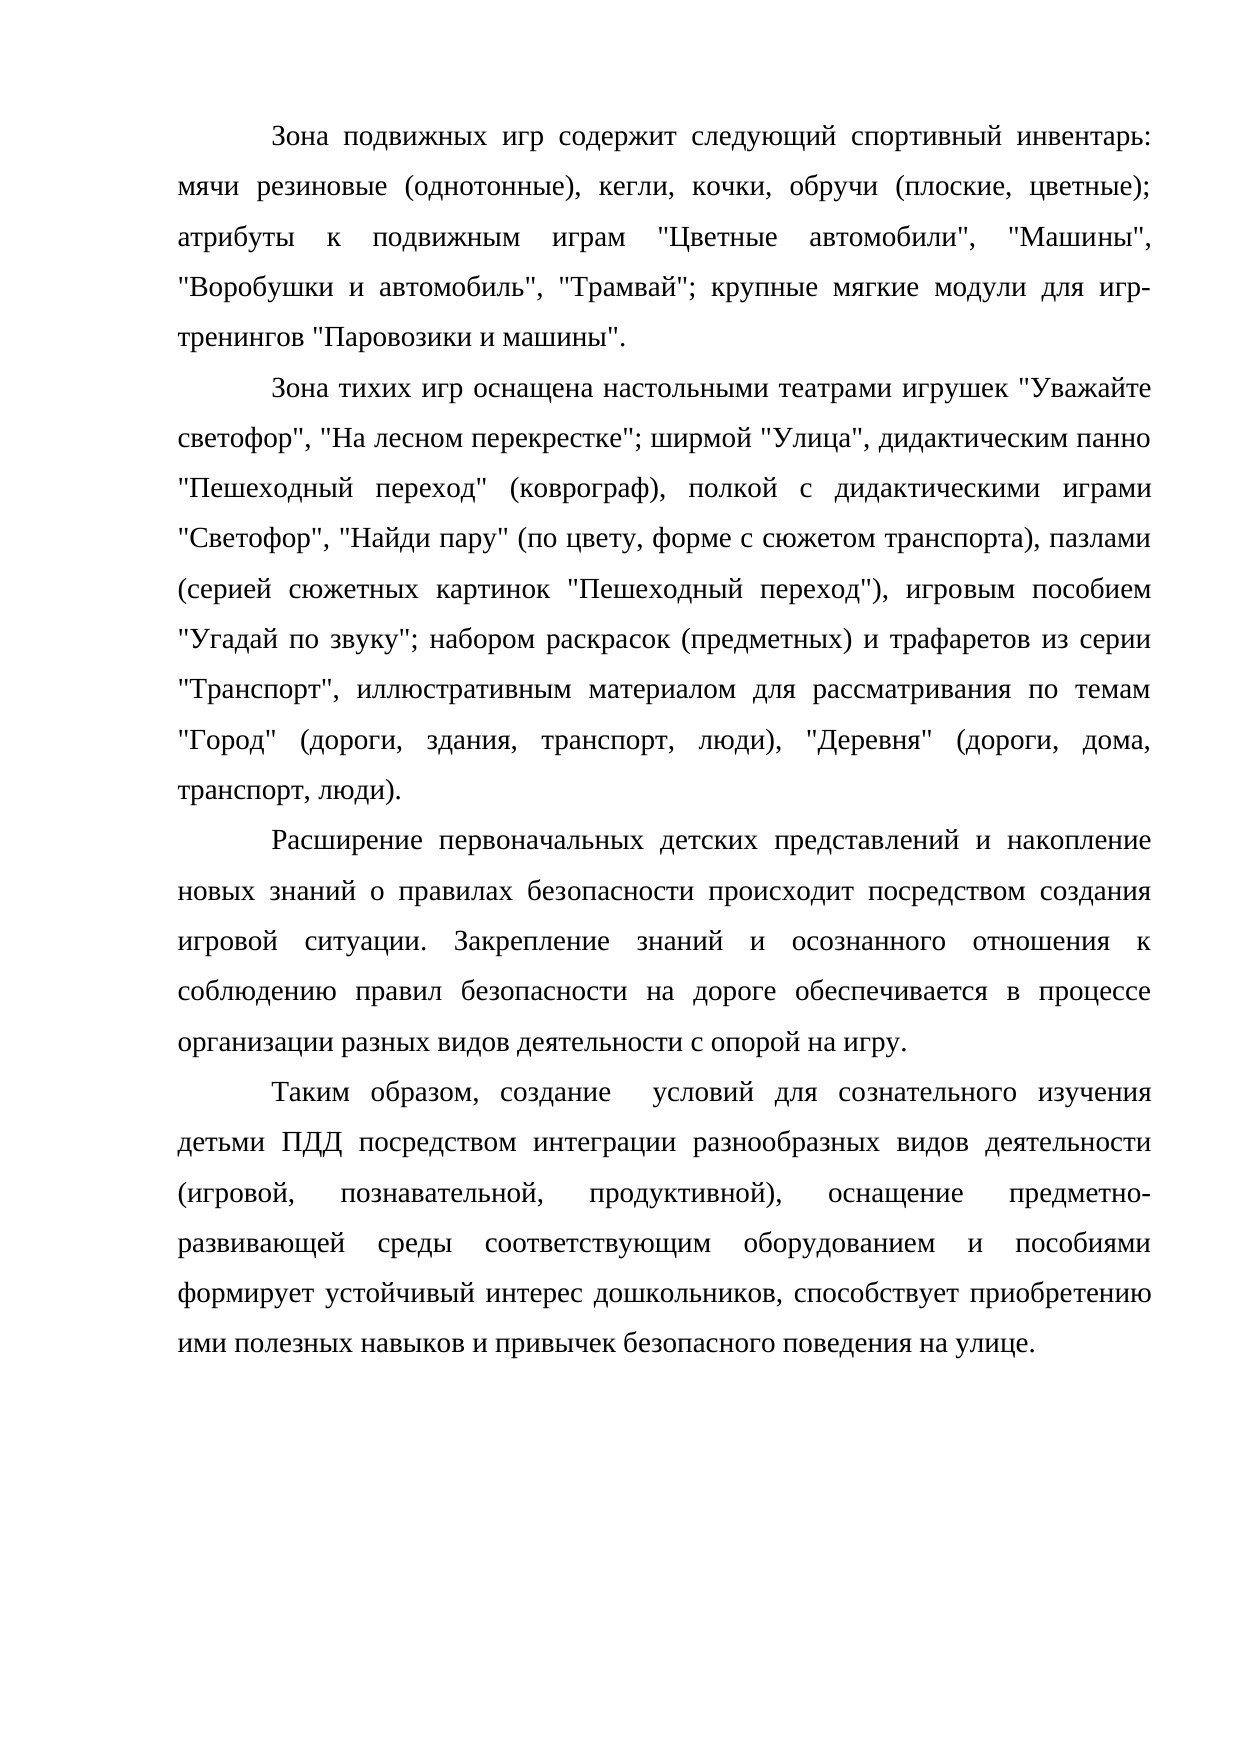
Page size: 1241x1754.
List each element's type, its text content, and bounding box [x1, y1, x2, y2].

text Зона подвижных игр содержит следующий спортивный инвентарь: мячи резиновые (однотонные), кегли, кочки, обручи (плоские, цветные); атрибуты к подвижным играм "Цветные автомобили", "Машины", "Воробушки и автомобиль", "Трамвай"; крупные мягкие модули для игр-тренингов "Паровозики и машины". [177, 118, 1152, 353]
text Таким образом, создание условий для сознательного изучения детьми ПДД посредством интеграции разнообразных видов деятельности (игровой, познавательной, продуктивной), оснащение предметно-развивающей среды соответствующим оборудованием и пособиями формирует устойчивый интерес дошкольников, способствует приобретению ими полезных навыков и привычек безопасного поведения на улице. [177, 1074, 1152, 1359]
text Зона тихих игр оснащена настольными театрами игрушек "Уважайте светофор", "На лесном перекрестке"; ширмой "Улица", дидактическим панно "Пешеходный переход" (коврограф), полкой с дидактическими играми "Светофор", "Найди пару" (по цвету, форме с сюжетом транспорта), пазлами (серией сюжетных картинок "Пешеходный переход"), игровым пособием "Угадай по звуку"; набором раскрасок (предметных) и трафаретов из серии "Транспорт", иллюстративным материалом для рассматривания по темам "Город" (дороги, здания, транспорт, люди), "Деревня" (дороги, дома, транспорт, люди). [177, 370, 1152, 806]
text Расширение первоначальных детских представлений и накопление новых знаний о правилах безопасности происходит посредством создания игровой ситуации. Закрепление знаний и осознанного отношения к соблюдению правил безопасности на дороге обеспечивается в процессе организации разных видов деятельности с опорой на игру. [177, 822, 1152, 1057]
